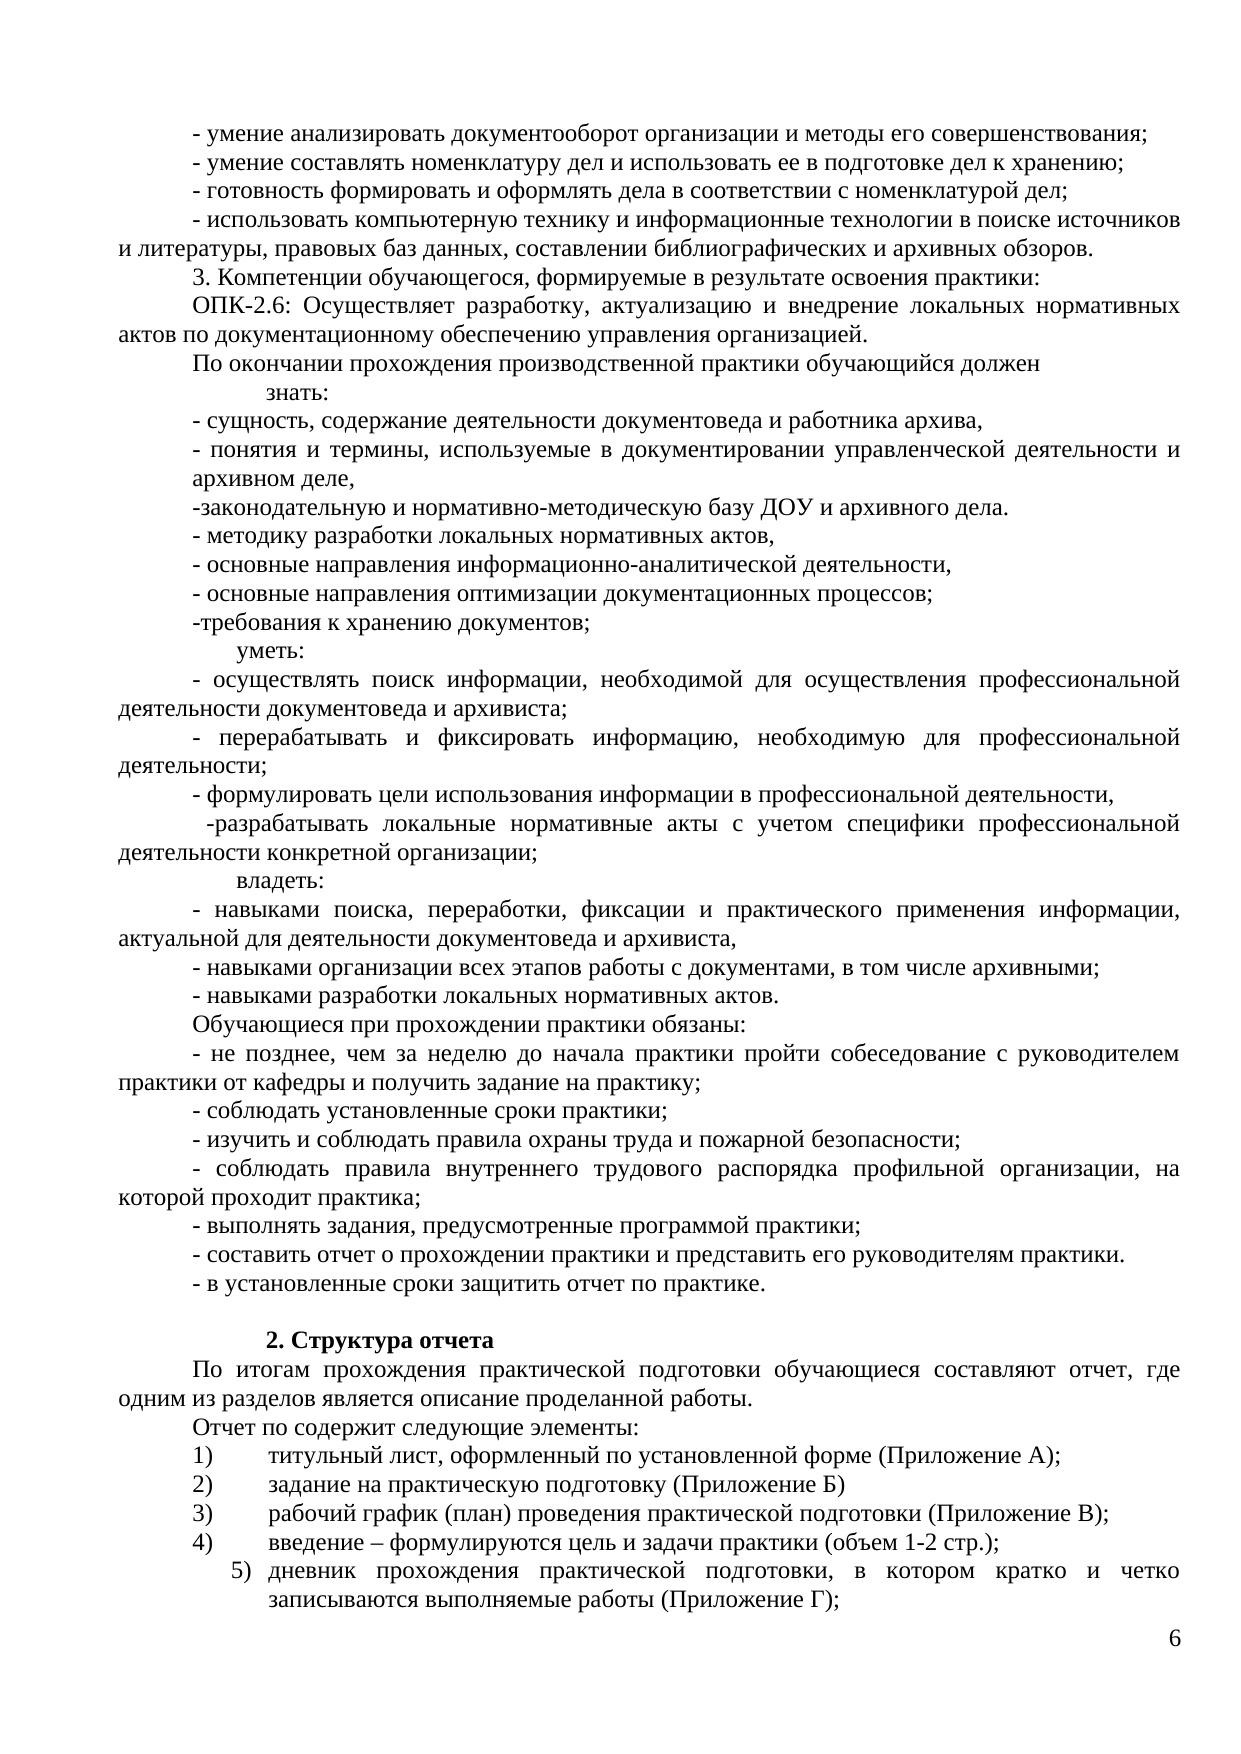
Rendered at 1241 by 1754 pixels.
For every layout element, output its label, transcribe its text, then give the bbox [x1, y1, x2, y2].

list рабочий график (план) проведения практической подготовки (Приложение В); [118, 1498, 1181, 1527]
text Отчет по содержит следующие элементы: [118, 1412, 1181, 1441]
text - основные направления оптимизации документационных процессов; [192, 578, 1181, 607]
text По итогам прохождения практической подготовки обучающиеся составляют отчет, где одним из разделов является описание проделанной работы. [118, 1354, 1181, 1412]
text - формулировать цели использования информации в профессиональной деятельности, [118, 779, 1181, 808]
text - готовность формировать и оформлять дела в соответствии с номенклатурой дел; [118, 176, 1181, 204]
text - умение анализировать документооборот организации и методы его совершенствования; [118, 118, 1181, 147]
text уметь: [118, 636, 1181, 664]
text знать: [192, 377, 1181, 406]
text - изучить и соблюдать правила охраны труда и пожарной безопасности; [118, 1124, 1181, 1153]
text - навыками организации всех этапов работы с документами, в том числе архивными; [118, 952, 1181, 981]
text -разрабатывать локальные нормативные акты с учетом специфики профессиональной деятельности конкретной организации; [118, 808, 1181, 866]
list титульный лист, оформленный по установленной форме (Приложение А); [118, 1441, 1181, 1469]
list дневник прохождения практической подготовки, в котором кратко и четко записываются выполняемые работы (Приложение Г); [231, 1556, 1181, 1613]
text - использовать компьютерную технику и информационные технологии в поиске источников и литературы, правовых баз данных, составлении библиографических и архивных обзоров. [118, 204, 1181, 262]
text Обучающиеся при прохождении практики обязаны: [118, 1009, 1181, 1038]
text - не позднее, чем за неделю до начала практики пройти собеседование с руководителем практики от кафедры и получить задание на практику; [118, 1038, 1181, 1096]
text - сущность, содержание деятельности документоведа и работника архива, [118, 406, 1181, 434]
text - умение составлять номенклатуру дел и использовать ее в подготовке дел к хранению; [118, 147, 1181, 176]
text - перерабатывать и фиксировать информацию, необходимую для профессиональной деятельности; [118, 722, 1181, 779]
list задание на практическую подготовку (Приложение Б) [118, 1469, 1181, 1498]
text - в установленные сроки защитить отчет по практике. [118, 1268, 1181, 1297]
text 3. Компетенции обучающегося, формируемые в результате освоения практики: [118, 262, 1181, 291]
text - соблюдать правила внутреннего трудового распорядка профильной организации, на которой проходит практика; [118, 1153, 1181, 1211]
text 2. Структура отчета [118, 1326, 1181, 1354]
text -требования к хранению документов; [192, 607, 1181, 636]
text -законодательную и нормативно-методическую базу ДОУ и архивного дела. [192, 492, 1181, 521]
list введение – формулируются цель и задачи практики (объем 1-2 стр.); [118, 1527, 1181, 1556]
text ОПК-2.6: Осуществляет разработку, актуализацию и внедрение локальных нормативных актов по документационному обеспечению управления организацией. [118, 291, 1181, 348]
text - навыками поиска, переработки, фиксации и практического применения информации, актуальной для деятельности документоведа и архивиста, [118, 894, 1181, 952]
text - осуществлять поиск информации, необходимой для осуществления профессиональной деятельности документоведа и архивиста; [118, 664, 1181, 722]
text - методику разработки локальных нормативных актов, [192, 521, 1181, 549]
text - основные направления информационно-аналитической деятельности, [192, 549, 1181, 578]
text - составить отчет о прохождении практики и представить его руководителям практики. [118, 1239, 1181, 1268]
text - навыками разработки локальных нормативных актов. [118, 981, 1181, 1009]
text - понятия и термины, используемые в документировании управленческой деятельности и архивном деле, [192, 434, 1181, 492]
text владеть: [118, 866, 1181, 894]
text - выполнять задания, предусмотренные программой практики; [118, 1211, 1181, 1239]
text По окончании прохождения производственной практики обучающийся должен [118, 348, 1181, 377]
text - соблюдать установленные сроки практики; [118, 1096, 1181, 1124]
